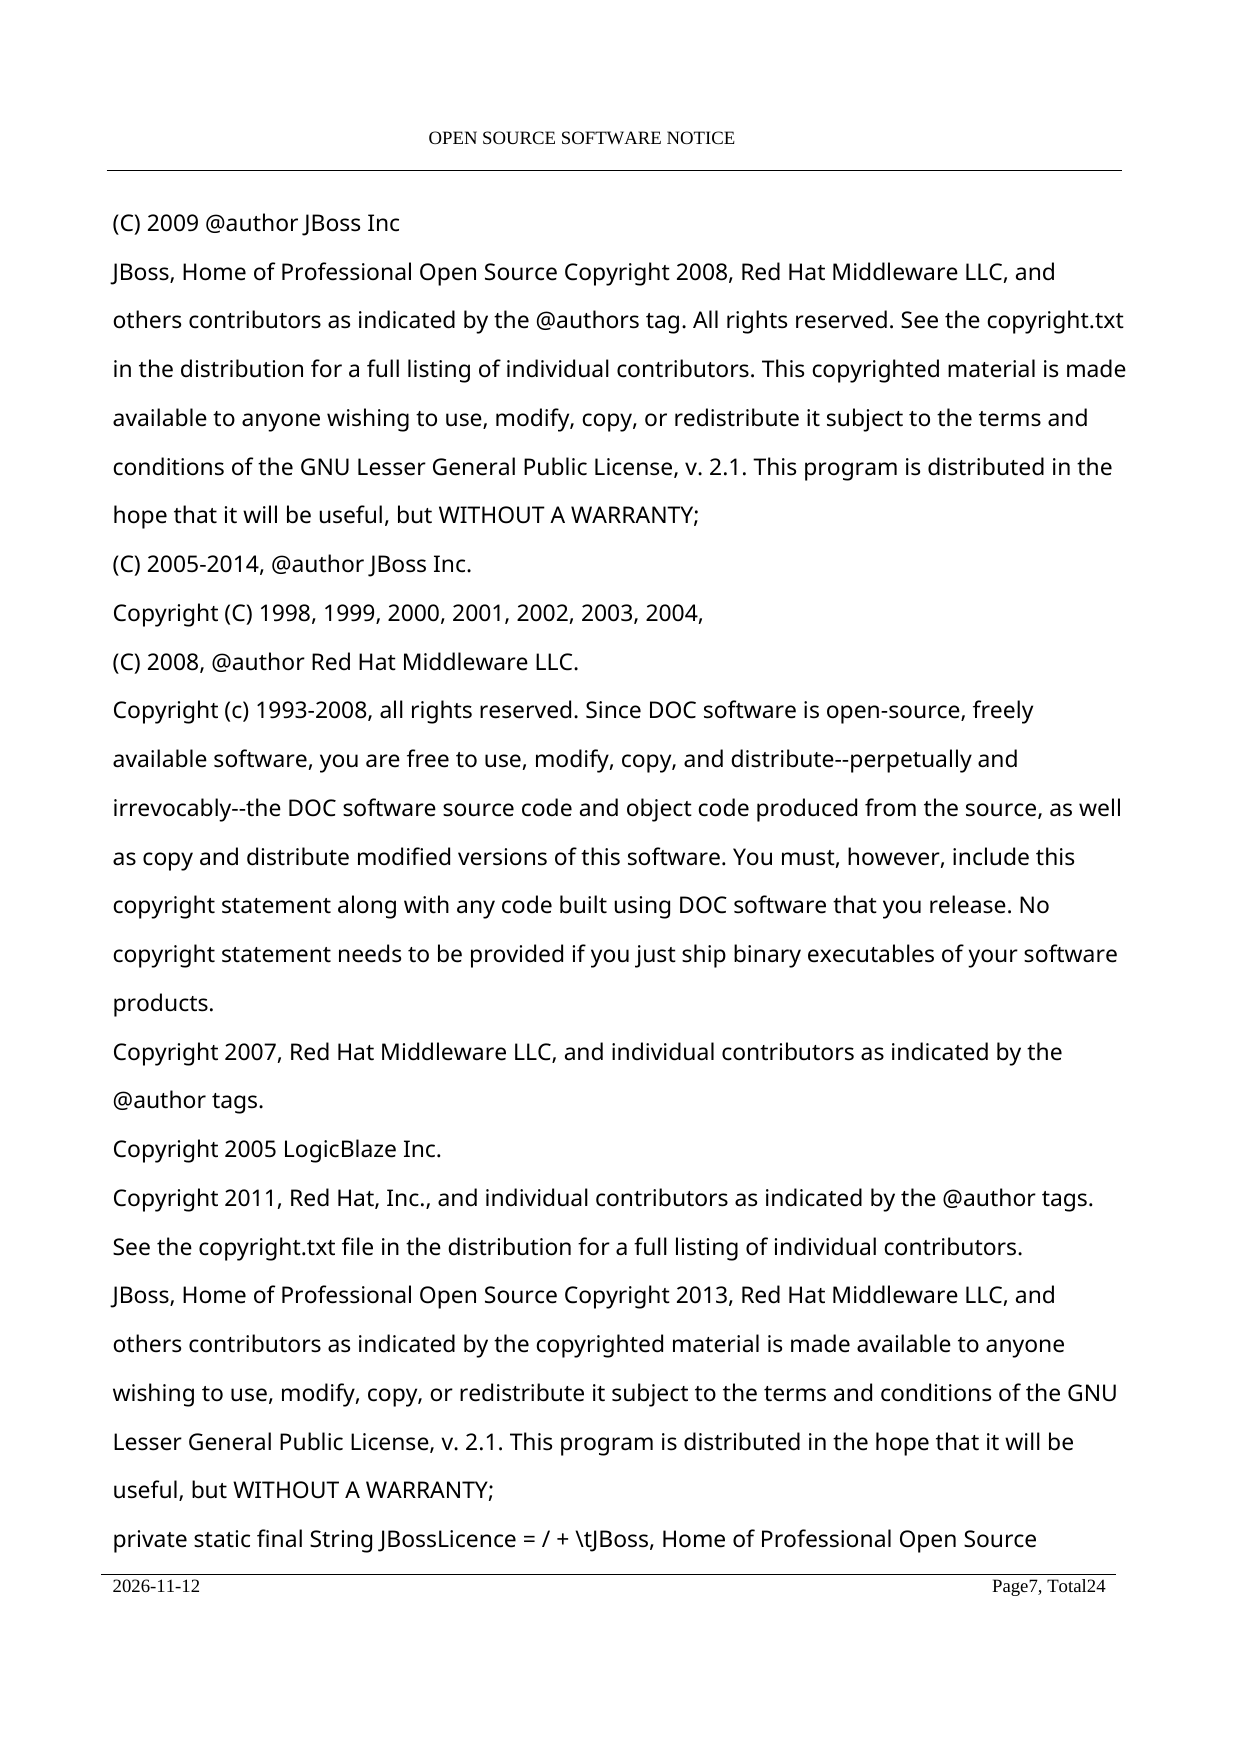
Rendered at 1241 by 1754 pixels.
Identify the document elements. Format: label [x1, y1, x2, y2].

text [112, 206, 1128, 1555]
